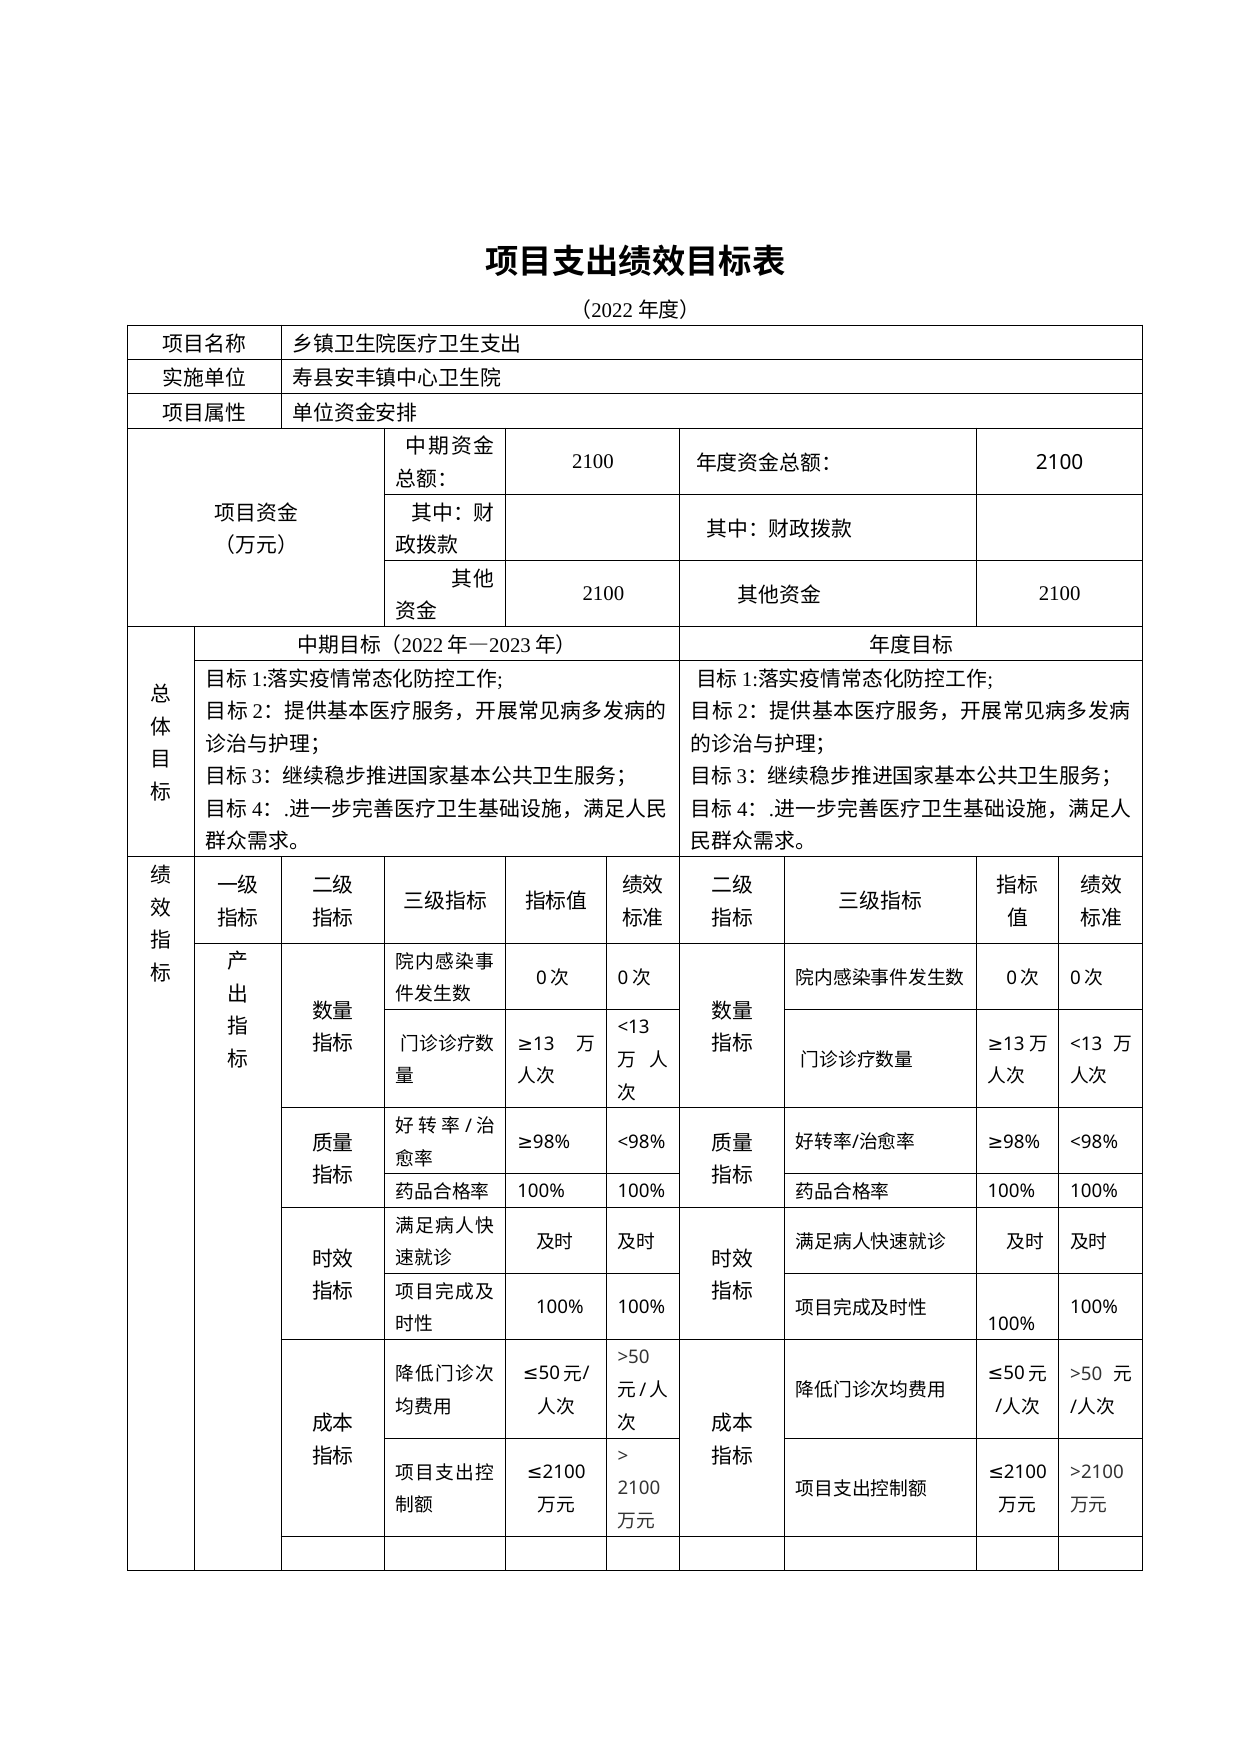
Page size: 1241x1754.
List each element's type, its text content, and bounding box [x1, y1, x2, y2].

table_cell [607, 1537, 679, 1569]
table_cell 绩效标准 [1059, 857, 1142, 943]
table_cell 时效 指标 [680, 1208, 784, 1339]
table_cell <13万人次 [607, 1010, 679, 1107]
table_cell [977, 495, 1142, 560]
table_cell 及时 [607, 1208, 679, 1273]
table_cell 成本 指标 [282, 1340, 384, 1536]
table_cell >50元/人次 [607, 1340, 679, 1437]
table_cell ≥98% [506, 1108, 606, 1173]
table_cell 项目完成及时性 [785, 1274, 976, 1339]
table_cell 其中：财政拨款 [680, 495, 976, 560]
table_cell 100% [977, 1274, 1058, 1339]
table_cell （2022 年度） [128, 292, 1143, 324]
table_cell [506, 1537, 606, 1569]
table_cell 其中：财政拨款 [385, 495, 505, 560]
table_cell 院内感染事件发生数 [385, 944, 505, 1009]
table_cell 时效 指标 [282, 1208, 384, 1339]
table_cell 100% [607, 1274, 679, 1339]
table_cell 单位资金安排 [282, 394, 1142, 428]
table_cell 0次 [607, 944, 679, 1009]
table_cell 及时 [1059, 1208, 1142, 1273]
table_cell 总 体 目 标 [128, 627, 194, 856]
table_cell 100% [506, 1274, 606, 1339]
table_cell 寿县安丰镇中心卫生院 [282, 360, 1142, 393]
table_cell >2100万元 [1059, 1439, 1142, 1536]
table_cell 指标值 [506, 857, 606, 943]
table_cell 2100 [977, 429, 1142, 494]
table_cell 好转率/治愈率 [785, 1108, 976, 1173]
table_cell >2100万元 [607, 1439, 679, 1536]
table_cell 2100 [506, 561, 679, 626]
table_cell 0次 [1059, 944, 1142, 1009]
table_cell 乡镇卫生院医疗卫生支出 [282, 326, 1142, 359]
table_cell 数量 指标 [680, 944, 784, 1107]
table_cell 成本 指标 [680, 1340, 784, 1536]
table_cell 100% [1059, 1174, 1142, 1207]
table_cell ≤2100万元 [977, 1439, 1058, 1536]
table_cell 门诊诊疗数量 [785, 1010, 976, 1107]
table_cell 2100 [506, 429, 679, 494]
table_cell 一级 指标 [195, 857, 281, 943]
table_cell 项目完成及时性 [385, 1274, 505, 1339]
table_cell 中期目标（2022年—2023年） [195, 627, 679, 660]
table_cell 降低门诊次均费用 [385, 1340, 505, 1437]
table_cell 绩 效 指 标 [128, 857, 194, 1569]
table_cell ≥98% [977, 1108, 1058, 1173]
table_cell [680, 1537, 784, 1569]
table_cell 三级指标 [785, 857, 976, 943]
table_cell 质量 指标 [282, 1108, 384, 1207]
table_cell [1059, 1537, 1142, 1569]
table_cell <98% [1059, 1108, 1142, 1173]
table_cell 及时 [977, 1208, 1058, 1273]
table_cell <98% [607, 1108, 679, 1173]
table_cell 100% [607, 1174, 679, 1207]
table_cell 二级 指标 [680, 857, 784, 943]
table_cell 数量 指标 [282, 944, 384, 1107]
table_cell 降低门诊次均费用 [785, 1340, 976, 1437]
table_cell [506, 495, 679, 560]
table_cell ≤2100万元 [506, 1439, 606, 1536]
table_cell [385, 1537, 505, 1569]
table_cell 2100 [977, 561, 1142, 626]
table_cell 项目支出控制额 [785, 1439, 976, 1536]
table_cell <13万人次 [1059, 1010, 1142, 1107]
table_cell ≤50元/人次 [977, 1340, 1058, 1437]
table_cell 实施单位 [128, 360, 281, 393]
table_cell 项目属性 [128, 394, 281, 428]
table_cell 项目名称 [128, 326, 281, 359]
table_cell 中期资金总额： [385, 429, 505, 494]
table_cell ≤50元/人次 [506, 1340, 606, 1437]
table_cell 0次 [506, 944, 606, 1009]
table_cell 好转率/治愈率 [385, 1108, 505, 1173]
table_cell 药品合格率 [785, 1174, 976, 1207]
table_cell 年度资金总额： [680, 429, 976, 494]
table_cell ≥13万人次 [977, 1010, 1058, 1107]
table_cell 其他资金 [385, 561, 505, 626]
table_cell ≥13万人次 [506, 1010, 606, 1107]
table_cell 项目支出控制额 [385, 1439, 505, 1536]
table_cell 100% [506, 1174, 606, 1207]
table_cell [785, 1537, 976, 1569]
table_cell 指标值 [977, 857, 1058, 943]
table_cell 满足病人快速就诊 [385, 1208, 505, 1273]
table_cell 绩效标准 [607, 857, 679, 943]
table_cell 100% [977, 1174, 1058, 1207]
table_cell 满足病人快速就诊 [785, 1208, 976, 1273]
table_cell >50元/人次 [1059, 1340, 1142, 1437]
table_cell [282, 1537, 384, 1569]
table_cell 院内感染事件发生数 [785, 944, 976, 1009]
table_cell 产 出 指 标 [195, 944, 281, 1569]
table_header 项目支出绩效目标表 [128, 162, 1143, 292]
table_cell [977, 1537, 1058, 1569]
table_cell 目标1:落实疫情常态化防控工作; 目标2：提供基本医疗服务，开展常见病多发病的诊治与护理； 目标3：继续稳步推进国家基本公共卫生服务； 目标4：.进一步完善医疗卫生基础设施，满足人民群众需求。 [680, 661, 1142, 856]
table_cell 三级指标 [385, 857, 505, 943]
table_cell 其他资金 [680, 561, 976, 626]
table_cell 质量 指标 [680, 1108, 784, 1207]
table_cell 目标1:落实疫情常态化防控工作; 目标2：提供基本医疗服务，开展常见病多发病的诊治与护理； 目标3：继续稳步推进国家基本公共卫生服务； 目标4：.进一步完善医疗卫生基础设施，满足人民群众需求。 [195, 661, 679, 856]
table_cell 二级 指标 [282, 857, 384, 943]
table_cell 0次 [977, 944, 1058, 1009]
table_cell 项目资金 （万元） [128, 429, 384, 626]
table_cell 门诊诊疗数量 [385, 1010, 505, 1107]
table_cell 年度目标 [680, 627, 1142, 660]
table_cell 药品合格率 [385, 1174, 505, 1207]
table_cell 及时 [506, 1208, 606, 1273]
table_cell 100% [1059, 1274, 1142, 1339]
